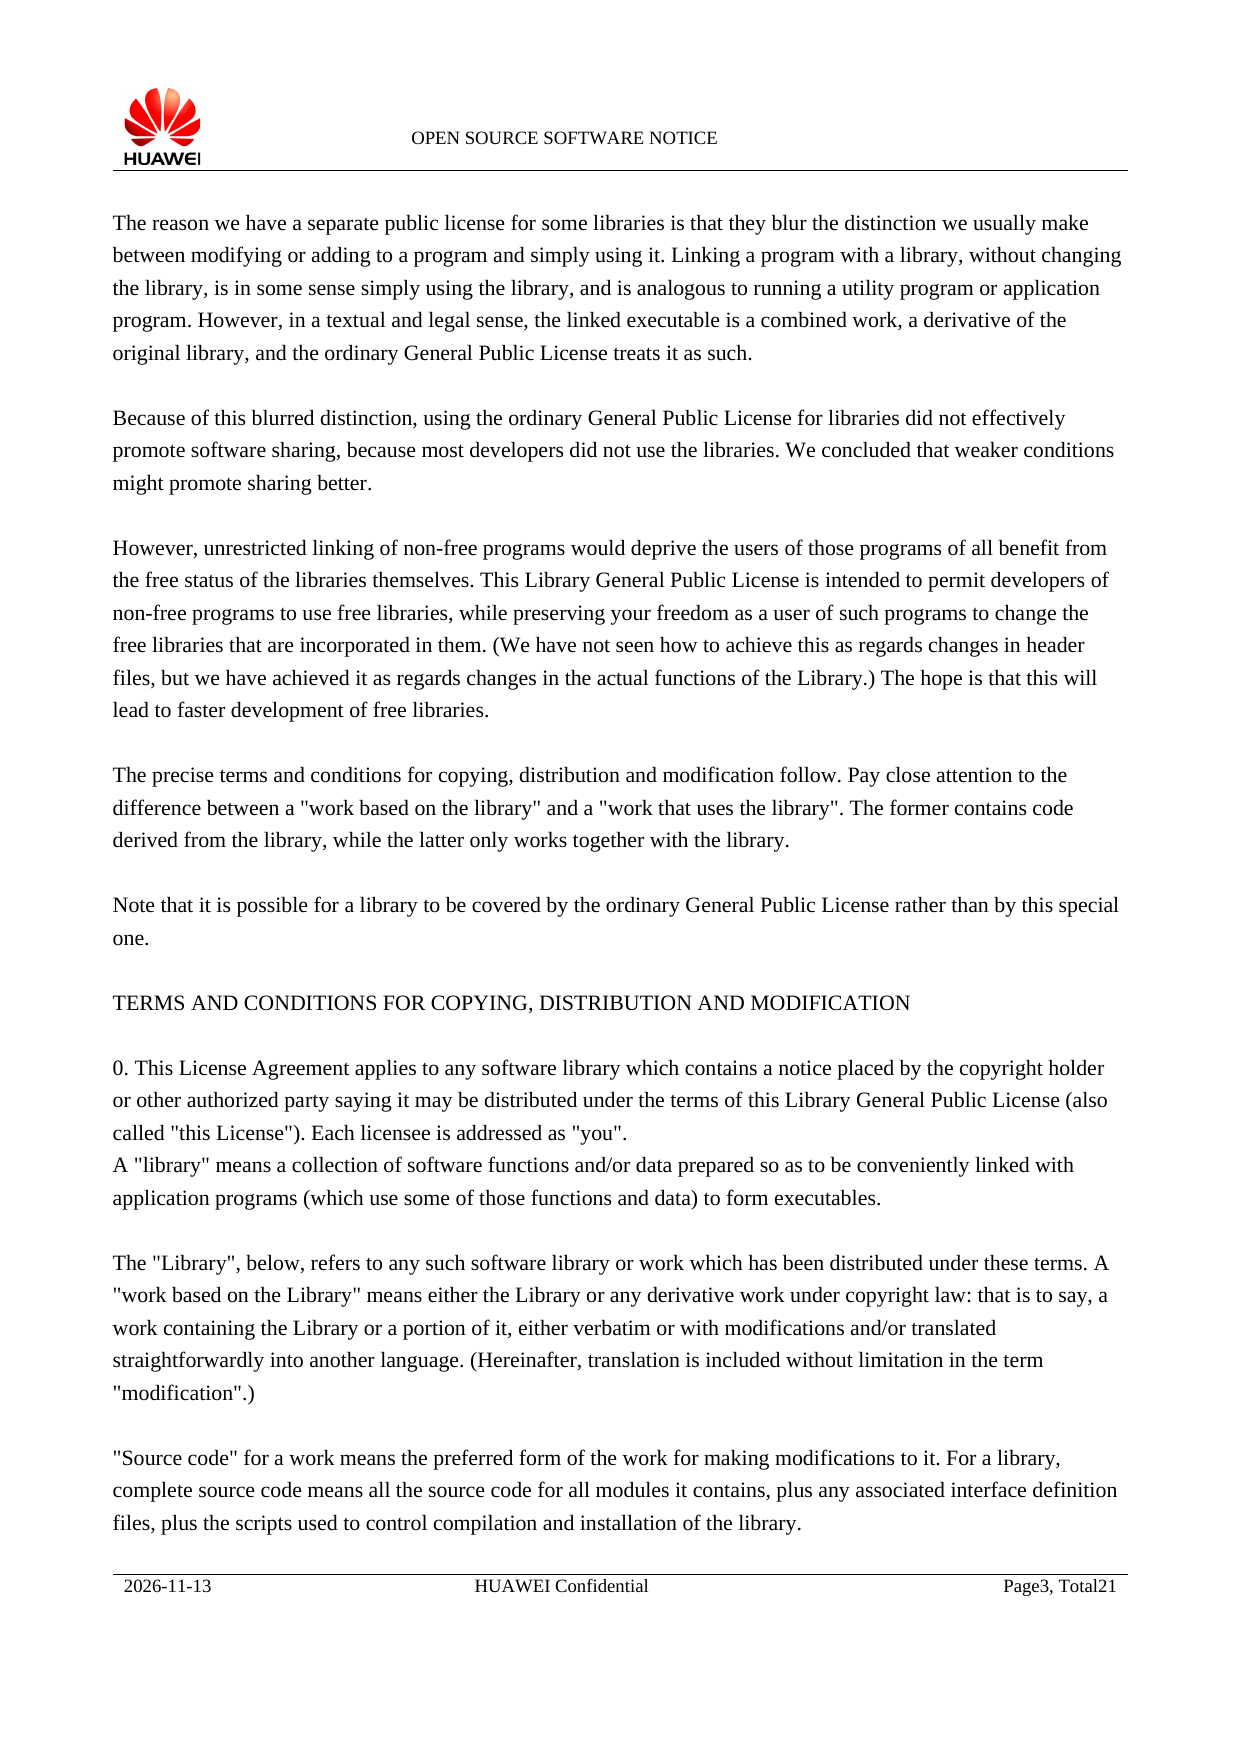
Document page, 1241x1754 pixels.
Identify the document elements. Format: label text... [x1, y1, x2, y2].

text The reason we have a separate public license for some libraries is that they blur the distinction we usually make between modifying or adding to a program and simply using it. Linking a program with a library, without changing the library, is in some sense simply using the library, and is analogous to running a utility program or application program. However, in a textual and legal sense, the linked executable is a combined work, a derivative of the original library, and the ordinary General Public License treats it as such. [112, 206, 1128, 369]
picture [124, 88, 201, 165]
text The precise terms and conditions for copying, distribution and modification follow. Pay close attention to the difference between a "work based on the library" and a "work that uses the library". The former contains code derived from the library, while the latter only works together with the library. [112, 759, 1128, 856]
text Because of this blurred distinction, using the ordinary General Public License for libraries did not effectively promote software sharing, because most developers did not use the libraries. We concluded that weaker conditions might promote sharing better. [112, 401, 1128, 499]
text The "Library", below, refers to any such software library or work which has been distributed under these terms. A "work based on the Library" means either the Library or any derivative work under copyright law: that is to say, a work containing the Library or a portion of it, either verbatim or with modifications and/or translated straightforwardly into another language. (Hereinafter, translation is included without limitation in the term "modification".) [112, 1246, 1128, 1409]
text However, unrestricted linking of non-free programs would deprive the users of those programs of all benefit from the free status of the libraries themselves. This Library General Public License is intended to permit developers of non-free programs to use free libraries, while preserving your freedom as a user of such programs to change the free libraries that are incorporated in them. (We have not seen how to achieve this as regards changes in header files, but we have achieved it as regards changes in the actual functions of the Library.) The hope is that this will lead to faster development of free libraries. [112, 531, 1128, 726]
text Note that it is possible for a library to be covered by the ordinary General Public License rather than by this special one. [112, 889, 1128, 954]
text A "library" means a collection of software functions and/or data prepared so as to be conveniently linked with application programs (which use some of those functions and data) to form executables. [112, 1149, 1128, 1214]
text 0. This License Agreement applies to any software library which contains a notice placed by the copyright holder or other authorized party saying it may be distributed under the terms of this Library General Public License (also called "this License"). Each licensee is addressed as "you". [112, 1051, 1128, 1149]
text TERMS AND CONDITIONS FOR COPYING, DISTRIBUTION AND MODIFICATION [112, 986, 1128, 1019]
text "Source code" for a work means the preferred form of the work for making modifications to it. For a library, complete source code means all the source code for all modules it contains, plus any associated interface definition files, plus the scripts used to control compilation and installation of the library. [112, 1441, 1128, 1539]
